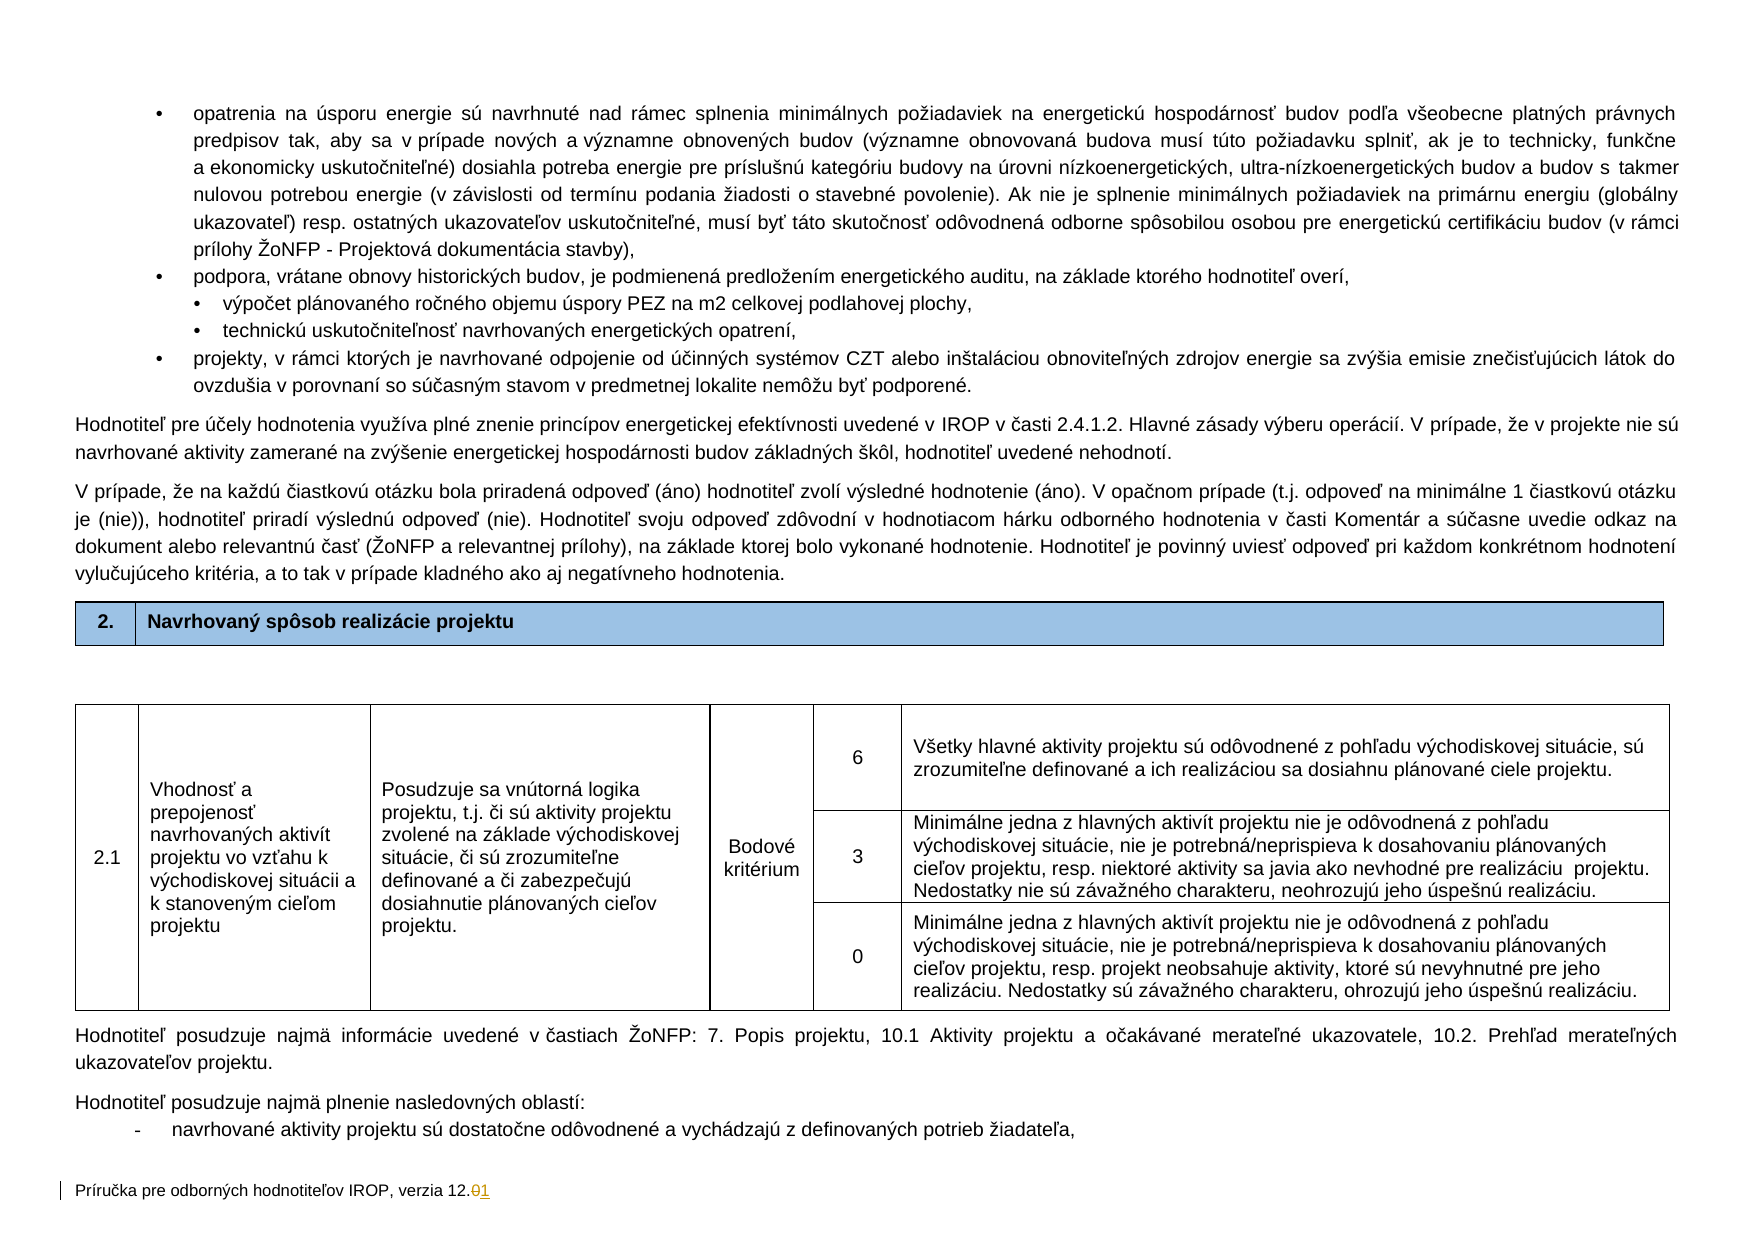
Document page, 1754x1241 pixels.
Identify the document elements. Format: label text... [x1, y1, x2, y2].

list opatrenia na úsporu energie sú navrhnuté nad rámec splnenia minimálnych požiadaviek na energetickú hospodárnosť budov podľa všeobecne platných právnych predpisov tak, aby sa v prípade nových a významne obnovených budov (významne obnovovaná budova musí túto požiadavku splniť, ak je to technicky, funkčne a ekonomicky uskutočniteľné) dosiahla potreba energie pre príslušnú kategóriu budovy na úrovni nízkoenergetických, ultra-nízkoenergetických budov a budov s takmer nulovou potrebou energie (v závislosti od termínu podania žiadosti o stavebné povolenie). Ak nie je splnenie minimálnych požiadaviek na primárnu energiu (globálny ukazovateľ) resp. ostatných ukazovateľov uskutočniteľné, musí byť táto skutočnosť odôvodnená odborne spôsobilou osobou pre energetickú certifikáciu budov (v rámci prílohy ŽoNFP - Projektová dokumentácia stavby), [156, 102, 1679, 260]
table_cell 3 [814, 811, 901, 902]
table_header Všetky hlavné aktivity projektu sú odôvodnené z pohľadu východiskovej situácie, sú zrozumiteľne definované a ich realizáciou sa dosiahnu plánované ciele projektu. [902, 705, 1669, 810]
list navrhované aktivity projektu sú dostatočne odôvodnené a vychádzajú z definovaných potrieb žiadateľa, [134, 1118, 1679, 1141]
list projekty, v rámci ktorých je navrhované odpojenie od účinných systémov CZT alebo inštaláciou obnoviteľných zdrojov energie sa zvýšia emisie znečisťujúcich látok do ovzdušia v porovnaní so súčasným stavom v predmetnej lokalite nemôžu byť podporené. [156, 346, 1679, 396]
text Hodnotiteľ pre účely hodnotenia využíva plné znenie princípov energetickej efektívnosti uvedené v IROP v časti 2.4.1.2. Hlavné zásady výberu operácií. V prípade, že v projekte nie sú navrhované aktivity zamerané na zvýšenie energetickej hospodárnosti budov základných škôl, hodnotiteľ uvedené nehodnotí. [75, 413, 1679, 463]
list podpora, vrátane obnovy historických budov, je podmienená predložením energetického auditu, na základe ktorého hodnotiteľ overí, [156, 265, 1679, 288]
list výpočet plánovaného ročného objemu úspory PEZ na m2 celkovej podlahovej plochy, [193, 292, 1679, 315]
table_cell Minimálne jedna z hlavných aktivít projektu nie je odôvodnená z pohľadu východiskovej situácie, nie je potrebná/neprispieva k dosahovaniu plánovaných cieľov projektu, resp. niektoré aktivity sa javia ako nevhodné pre realizáciu projektu. Nedostatky nie sú závažného charakteru, neohrozujú jeho úspešnú realizáciu. [902, 811, 1669, 902]
table_header 6 [814, 705, 901, 810]
text V prípade, že na každú čiastkovú otázku bola priradená odpoveď (áno) hodnotiteľ zvolí výsledné hodnotenie (áno). V opačnom prípade (t.j. odpoveď na minimálne 1 čiastkovú otázku je (nie)), hodnotiteľ priradí výslednú odpoveď (nie). Hodnotiteľ svoju odpoveď zdôvodní v hodnotiacom hárku odborného hodnotenia v časti Komentár a súčasne uvedie odkaz na dokument alebo relevantnú časť (ŽoNFP a relevantnej prílohy), na základe ktorej bolo vykonané hodnotenie. Hodnotiteľ je povinný uviesť odpoveď pri každom konkrétnom hodnotení vylučujúceho kritéria, a to tak v prípade kladného ako aj negatívneho hodnotenia. [75, 480, 1679, 584]
table_header Navrhovaný spôsob realizácie projektu [136, 603, 1663, 645]
table_header Bodové kritérium [711, 705, 813, 1010]
table_header 2.1 [76, 705, 138, 1010]
list technickú uskutočniteľnosť navrhovaných energetických opatrení, [193, 319, 1679, 342]
text Hodnotiteľ posudzuje najmä informácie uvedené v častiach ŽoNFP: 7. Popis projektu, 10.1 Aktivity projektu a očakávané merateľné ukazovatele, 10.2. Prehľad merateľných ukazovateľov projektu. [75, 1024, 1679, 1074]
table_cell 0 [814, 903, 901, 1010]
table_header 2. [76, 603, 135, 645]
table_header Posudzuje sa vnútorná logika projektu, t.j. či sú aktivity projektu zvolené na základe východiskovej situácie, či sú zrozumiteľne definované a či zabezpečujú dosiahnutie plánovaných cieľov projektu. [371, 705, 709, 1010]
table_header Vhodnosť a prepojenosť navrhovaných aktivít projektu vo vzťahu k východiskovej situácii a k stanoveným cieľom projektu [139, 705, 370, 1010]
text Hodnotiteľ posudzuje najmä plnenie nasledovných oblastí: [75, 1091, 1679, 1113]
table_cell Minimálne jedna z hlavných aktivít projektu nie je odôvodnená z pohľadu východiskovej situácie, nie je potrebná/neprispieva k dosahovaniu plánovaných cieľov projektu, resp. projekt neobsahuje aktivity, ktoré sú nevyhnutné pre jeho realizáciu. Nedostatky sú závažného charakteru, ohrozujú jeho úspešnú realizáciu. [902, 903, 1669, 1010]
